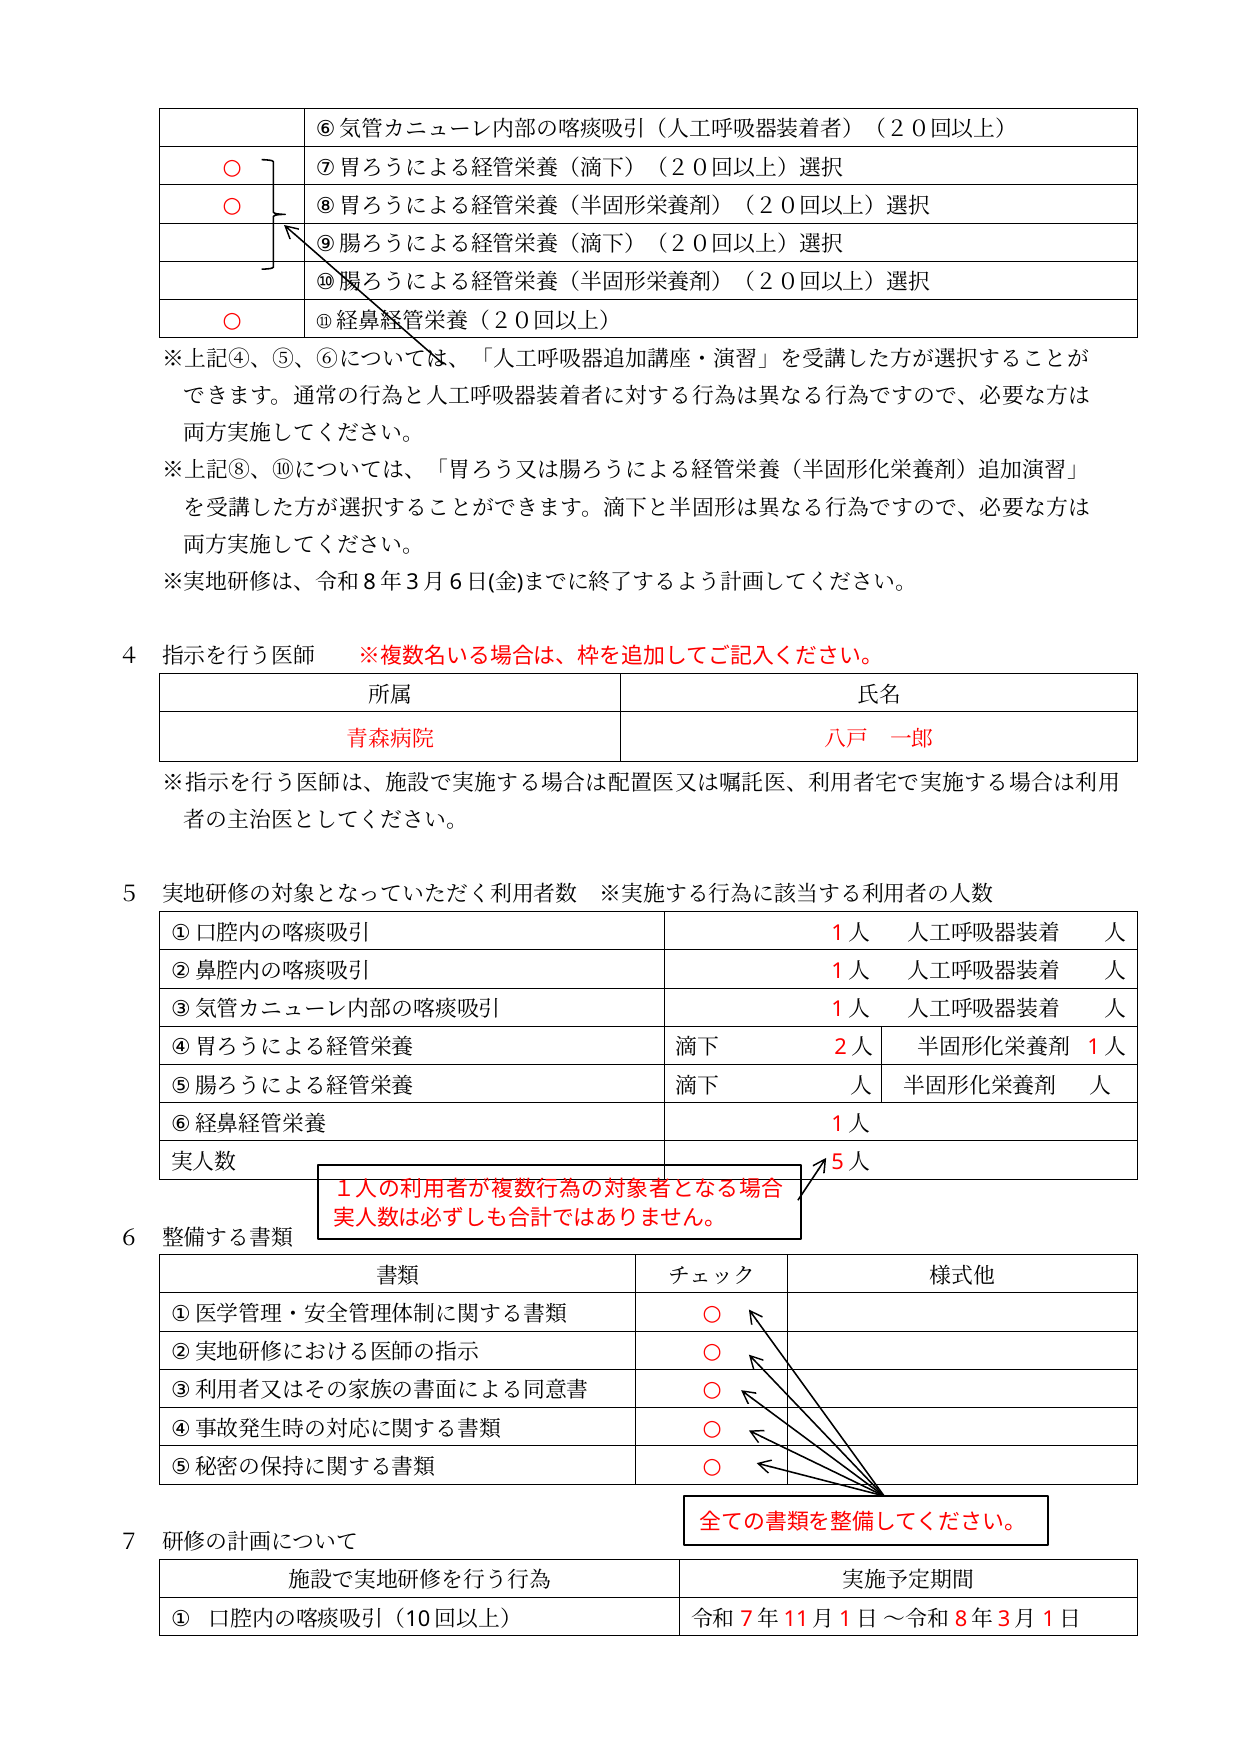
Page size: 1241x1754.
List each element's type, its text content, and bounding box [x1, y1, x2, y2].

table_header 様式他 [788, 1255, 1137, 1292]
table_cell ⑨腸ろうによる経管栄養（滴下）（２０回以上）選択 [305, 224, 1137, 261]
table_cell ⑤秘密の保持に関する書類 [160, 1446, 635, 1483]
table_cell ④事故発生時の対応に関する書類 [160, 1408, 635, 1445]
table_cell ⑤腸ろうによる経管栄養 [160, 1065, 664, 1102]
table_cell [788, 1446, 863, 1483]
table_cell ⑥経鼻経管栄養 [160, 1103, 664, 1140]
table_cell [881, 1103, 1137, 1140]
table_cell 1人 [665, 1103, 881, 1140]
table_header 所属 [160, 674, 620, 711]
table_cell ⑥気管カニューレ内部の喀痰吸引（人工呼吸器装着者）（２０回以上） [305, 109, 1137, 146]
table_header 人工呼吸器装着 人 [881, 912, 1137, 949]
table_cell [839, 1446, 870, 1479]
table_cell 滴下 人 [665, 1065, 881, 1102]
table_cell [850, 1446, 1137, 1483]
table_cell ○ [160, 147, 304, 184]
table_cell ⑦胃ろうによる経管栄養（滴下）（２０回以上）選択 [305, 147, 1137, 184]
table_cell ⑩腸ろうによる経管栄養（半固形栄養剤）（２０回以上）選択 [329, 262, 1137, 299]
table_cell ○ [636, 1293, 787, 1331]
text ７ 研修の計画について [118, 1522, 1122, 1559]
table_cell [680, 1598, 1137, 1635]
table_cell 半固形化栄養剤 人 [882, 1065, 1137, 1102]
table_cell ①医学管理・安全管理体制に関する書類 [160, 1293, 635, 1331]
text ５ 実地研修の対象となっていただく利用者数 ※実施する行為に該当する利用者の人数 [118, 874, 1122, 911]
table_cell 口腔内の喀痰吸引（10回以上） [160, 1598, 679, 1635]
text ※実地研修は、令和8年3月6日(金)までに終了するよう計画してください。 [118, 561, 1122, 598]
table_cell ○ [636, 1332, 787, 1369]
table_cell [795, 1370, 1137, 1407]
table_cell [160, 109, 304, 146]
table_header 実施予定期間 [680, 1560, 1137, 1597]
text ※指示を行う医師は、施設で実施する場合は配置医又は嘱託医、利用者宅で実施する場合は利用者の主治医としてください。 [118, 762, 1122, 837]
text ※上記④、⑤、⑥については、「人工呼吸器追加講座・演習」を受講した方が選択することができます。通常の行為と人工呼吸器装着者に対する行為は異なる行為ですので、必要な方は両方実施してください。 [118, 338, 1093, 450]
table_cell 1人 [665, 989, 881, 1026]
table_cell [160, 262, 304, 299]
table_cell ②実地研修における医師の指示 [160, 1332, 635, 1369]
table_cell [160, 224, 272, 261]
table_header 氏名 [621, 674, 1137, 711]
table_header チェック [636, 1255, 787, 1292]
table_cell 実人数 [160, 1141, 664, 1179]
table_cell [881, 1141, 1137, 1179]
table_cell 八戸 一郎 [621, 712, 1137, 761]
table_cell ⑧胃ろうによる経管栄養（半固形栄養剤）（２０回以上）選択 [305, 185, 1137, 222]
table_cell 滴下 2人 [665, 1027, 881, 1064]
table_cell 人工呼吸器装着 人 [881, 950, 1137, 987]
table_header 書類 [160, 1255, 635, 1292]
text ６ 整備する書類 [118, 1217, 1122, 1254]
table_cell 1人 [665, 950, 881, 987]
table_cell ○ [160, 300, 304, 337]
table_cell ○ [636, 1446, 787, 1483]
table_cell ⑪経鼻経管栄養（２０回以上） [305, 300, 410, 337]
table_cell ②鼻腔内の喀痰吸引 [160, 950, 664, 987]
table_header 1人 [665, 912, 881, 949]
table_cell 5人 [665, 1141, 881, 1179]
table_cell [788, 1408, 833, 1445]
table_cell [788, 1293, 1137, 1331]
text ４ 指示を行う医師 ※複数名いる場合は、枠を追加してご記入ください。 [118, 636, 1122, 673]
table_header 施設で実地研修を行う行為 [160, 1560, 679, 1597]
table_cell ○ [275, 185, 304, 222]
table_cell 半固形化栄養剤 1人 [882, 1027, 1137, 1064]
table_cell ○ [636, 1408, 787, 1445]
table_cell [802, 1408, 845, 1445]
table_cell [788, 1370, 817, 1407]
table_cell ③利用者又はその家族の書面による同意書 [160, 1370, 635, 1407]
table_cell ○ [636, 1370, 787, 1407]
table_cell [823, 1408, 1137, 1445]
table_cell ○ [160, 185, 274, 222]
table_cell [788, 1332, 1137, 1369]
table_cell [275, 224, 304, 261]
table_cell [820, 1446, 869, 1483]
table_cell ④胃ろうによる経管栄養 [160, 1027, 664, 1064]
text ※上記⑧、⑩については、「胃ろう又は腸ろうによる経管栄養（半固形化栄養剤）追加演習」を受講した方が選択することができます。滴下と半固形は異なる行為ですので、必要な方は両方実施してください。 [118, 450, 1093, 561]
table_cell 人工呼吸器装着 人 [881, 989, 1137, 1026]
table_cell ⑪経鼻経管栄養（２０回以上） [373, 300, 1137, 337]
table_cell 青森病院 [160, 712, 620, 761]
table_header ①口腔内の喀痰吸引 [160, 912, 664, 949]
table_cell ③気管カニューレ内部の喀痰吸引 [160, 989, 664, 1026]
